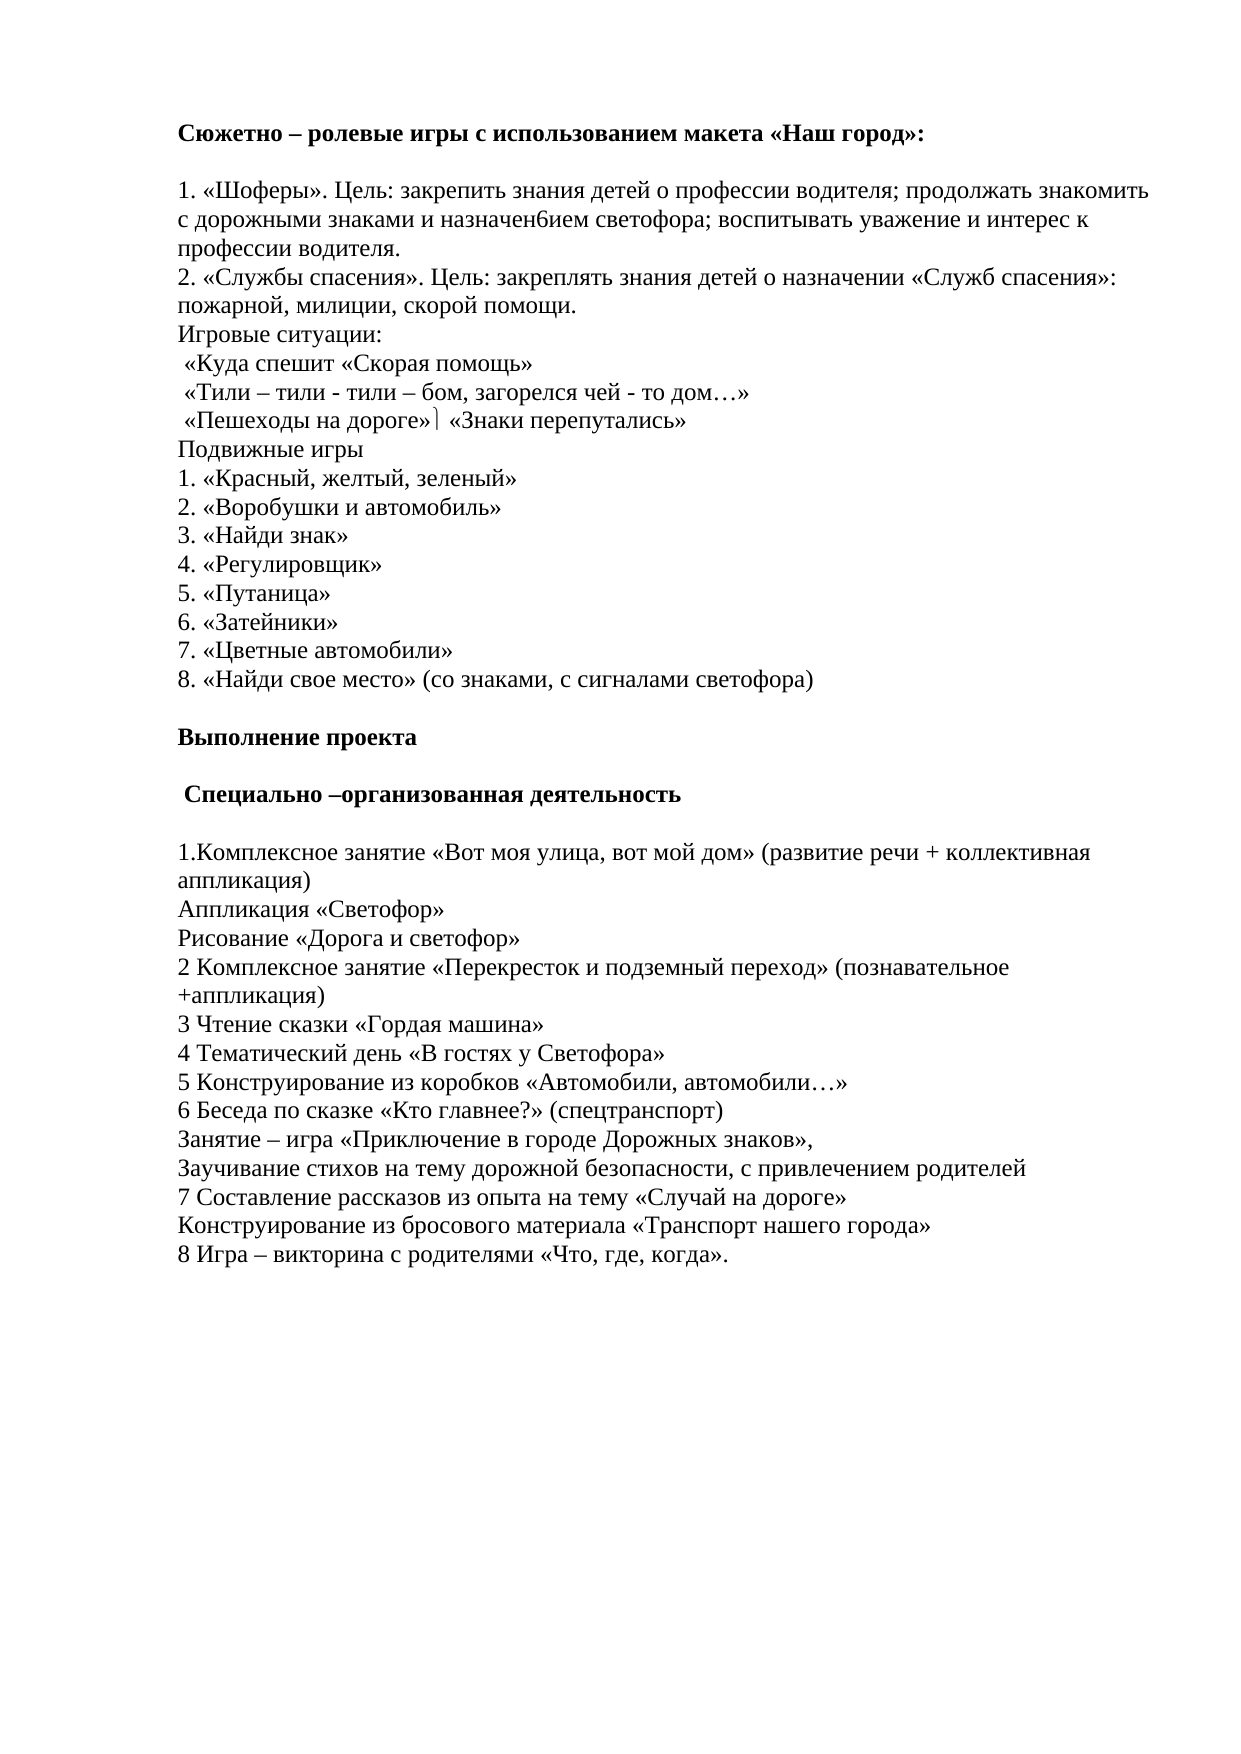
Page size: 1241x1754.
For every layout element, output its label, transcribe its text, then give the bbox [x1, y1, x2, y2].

text 1. «Красный, желтый, зеленый» 2. «Воробушки и автомобиль» [177, 463, 1152, 521]
text 1. «Шоферы». Цель: закрепить знания детей о профессии водителя; продолжать знакомить с дорожными знаками и назначен6ием светофора; воспитывать уважение и интерес к профессии водителя. 2. «Службы спасения». Цель: закреплять знания детей о назначении «Служб спасения»: пожарной, милиции, скорой помощи. Игровые ситуации: «Куда спешит «Скорая помощь» «Тили – тили - тили – бом, загорелся чей - то дом…» «Пешеходы на дороге» «Знаки перепутались» Подвижные игры [177, 147, 1152, 463]
text 1.Комплексное занятие «Вот моя улица, вот мой дом» (развитие речи + коллективная аппликация) Аппликация «Светофор» Рисование «Дорога и светофор» 2 Комплексное занятие «Перекресток и подземный переход» (познавательное +аппликация) 3 Чтение сказки «Гордая машина» 4 Тематический день «В гостях у Светофора» 5 Конструирование из коробков «Автомобили, автомобили…» 6 Беседа по сказке «Кто главнее?» (спецтранспорт) Занятие – игра «Приключение в городе Дорожных знаков», Заучивание стихов на тему дорожной безопасности, с привлечением родителей 7 Составление рассказов из опыта на тему «Случай на дороге» Конструирование из бросового материала «Транспорт нашего города» 8 Игра – викторина с родителями «Что, где, когда». [177, 808, 1152, 1268]
text Сюжетно – ролевые игры с использованием макета «Наш город»: [177, 118, 1152, 147]
text Специально –организованная деятельность [177, 779, 1152, 808]
text 3. «Найди знак» 4. «Регулировщик» 5. «Путаница» 6. «Затейники» 7. «Цветные автомобили» 8. «Найди свое место» (со знаками, с сигналами светофора) Выполнение проекта [177, 521, 1152, 751]
